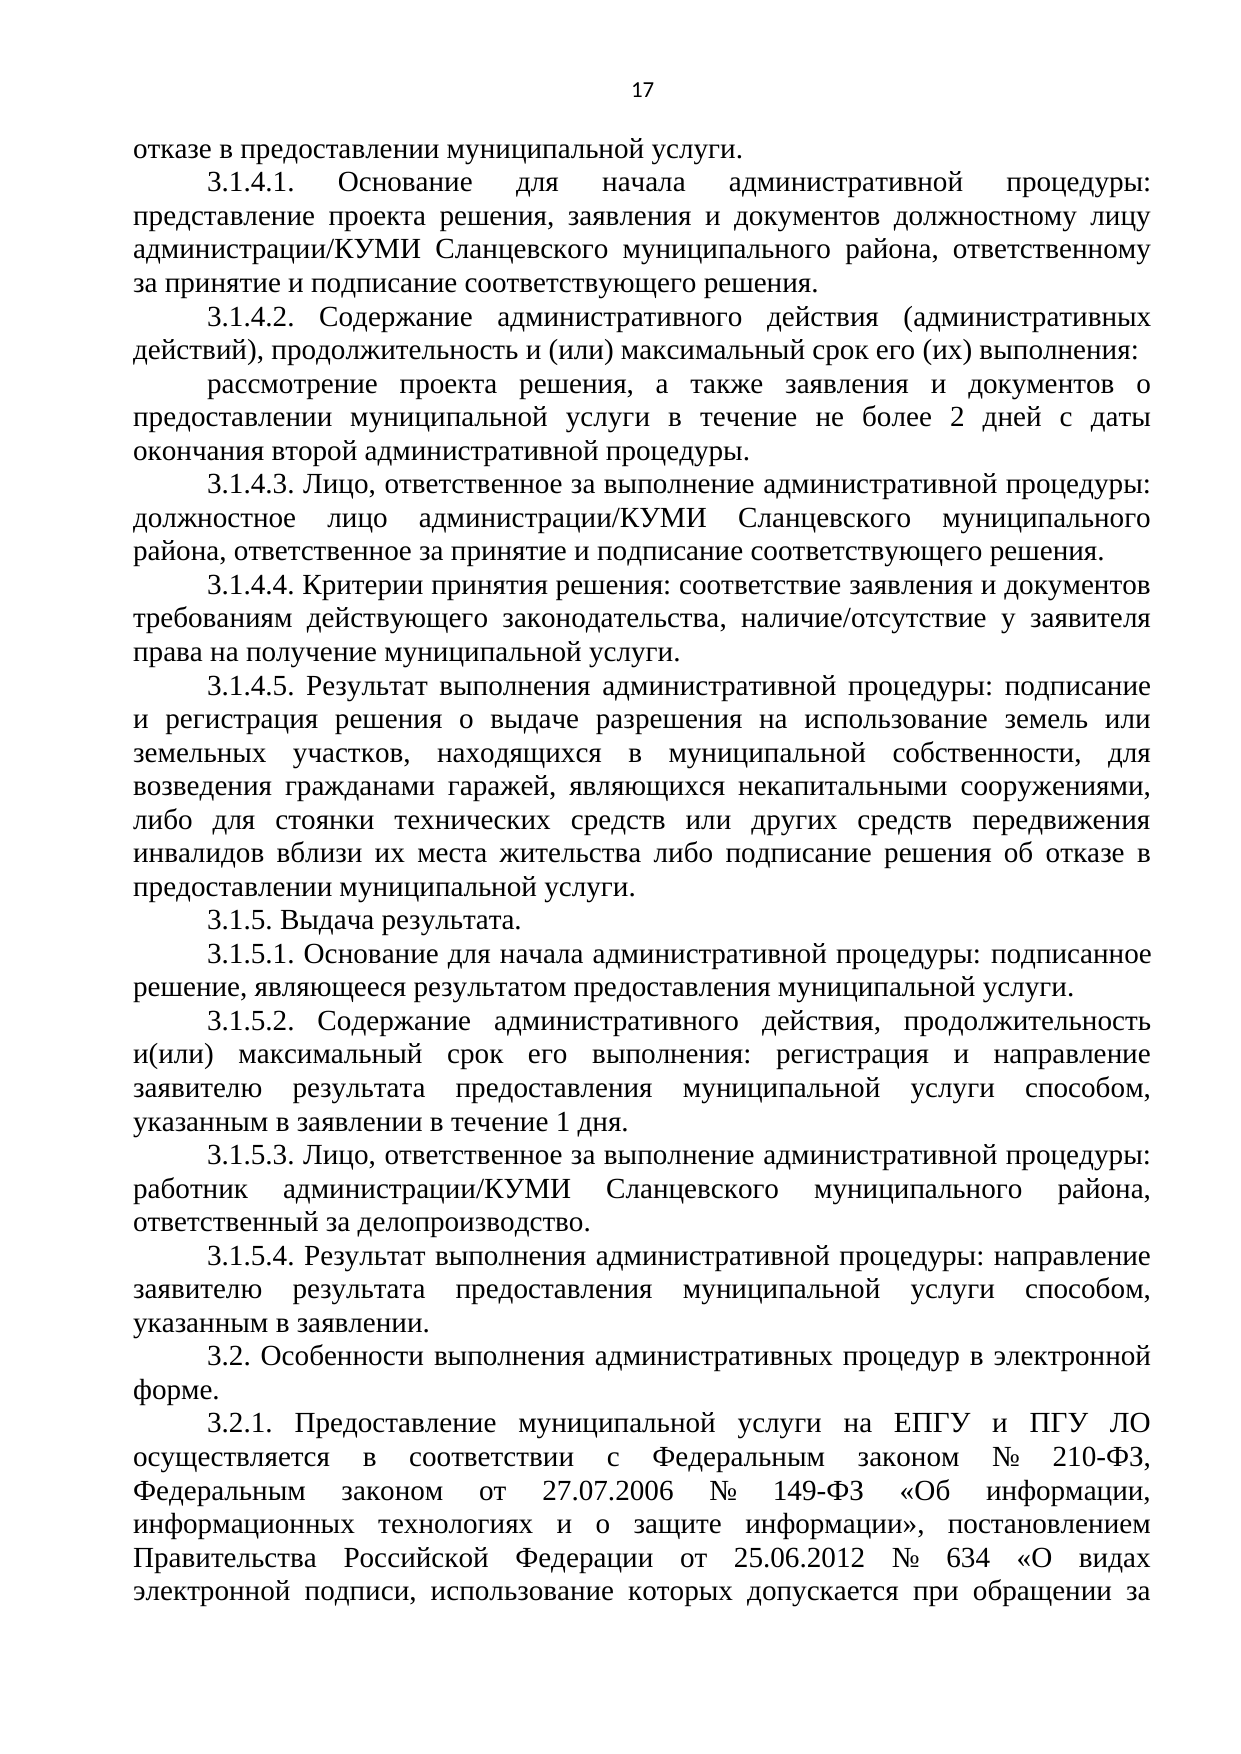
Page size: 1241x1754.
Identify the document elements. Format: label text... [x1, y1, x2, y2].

text 3.1.5. Выдача результата. [133, 902, 1152, 936]
text 3.1.4.2. Содержание административного действия (административных действий), продолжительность и (или) максимальный срок его (их) выполнения: [133, 299, 1152, 366]
text 3.1.4.5. Результат выполнения административной процедуры: подписание и регистрация решения о выдаче разрешения на использование земель или земельных участков, находящихся в муниципальной собственности, для возведения гражданами гаражей, являющихся некапитальными сооружениями, либо для стоянки технических средств или других средств передвижения инвалидов вблизи их места жительства либо подписание решения об отказе в предоставлении муниципальной услуги. [133, 668, 1152, 902]
text 3.1.4.3. Лицо, ответственное за выполнение административной процедуры: должностное лицо администрации/КУМИ Сланцевского муниципального района, ответственное за принятие и подписание соответствующего решения. [133, 466, 1152, 567]
text 3.1.4.4. Критерии принятия решения: соответствие заявления и документов требованиям действующего законодательства, наличие/отсутствие у заявителя права на получение муниципальной услуги. [133, 567, 1152, 668]
text 3.1.5.3. Лицо, ответственное за выполнение административной процедуры: работник администрации/КУМИ Сланцевского муниципального района, ответственный за делопроизводство. [133, 1137, 1152, 1238]
text 3.1.5.4. Результат выполнения административной процедуры: направление заявителю результата предоставления муниципальной услуги способом, указанным в заявлении. [133, 1238, 1152, 1338]
text 3.1.4.1. Основание для начала административной процедуры: представление проекта решения, заявления и документов должностному лицу администрации/КУМИ Сланцевского муниципального района, ответственному за принятие и подписание соответствующего решения. [133, 164, 1152, 299]
text рассмотрение проекта решения, а также заявления и документов о предоставлении муниципальной услуги в течение не более 2 дней с даты окончания второй административной процедуры. [133, 366, 1152, 466]
text 3.1.5.2. Содержание административного действия, продолжительность и(или) максимальный срок его выполнения: регистрация и направление заявителю результата предоставления муниципальной услуги способом, указанным в заявлении в течение 1 дня. [133, 1003, 1152, 1137]
text 3.2. Особенности выполнения административных процедур в электронной форме. [133, 1338, 1152, 1406]
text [133, 131, 1152, 164]
text 3.1.5.1. Основание для начала административной процедуры: подписанное решение, являющееся результатом предоставления муниципальной услуги. [133, 936, 1152, 1003]
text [133, 1406, 1152, 1607]
